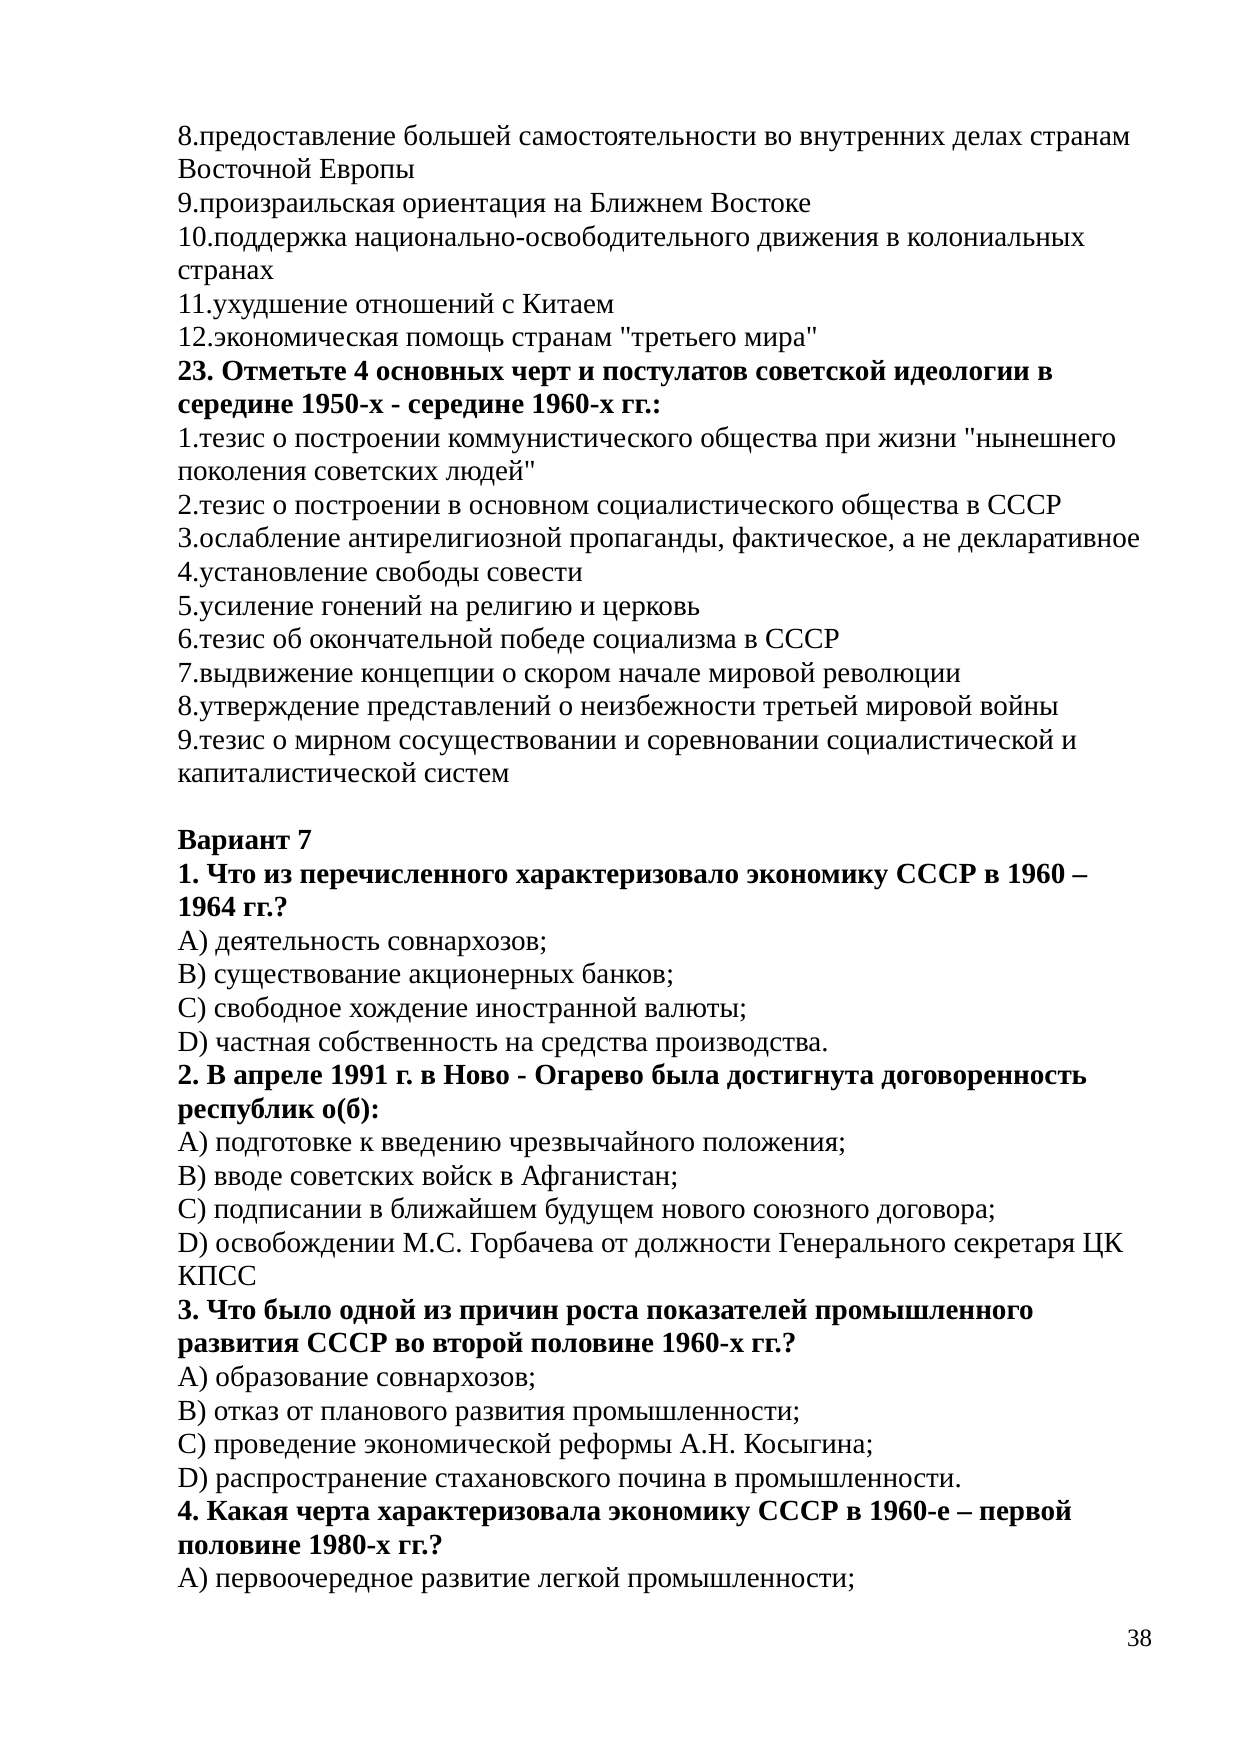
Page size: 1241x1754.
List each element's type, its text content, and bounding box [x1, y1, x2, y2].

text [177, 118, 1152, 353]
text Вариант 7 [177, 822, 1152, 856]
text 2. В апреле 1991 г. в Ново - Огарево была достигнута договоренность республик о(б): A) подготовке к введению чрезвычайного положения; B) вводе советских войск в Афганистан; C) подписании в ближайшем будущем нового союзного договора; D) освобождении М.С. Горбачева от должности Генерального секретаря ЦК КПСС [177, 1057, 1152, 1292]
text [177, 1292, 1152, 1594]
text 23. Отметьте 4 основных черт и постулатов советской идеологии в середине 1950-х - середине 1960-х гг.: [177, 353, 1152, 420]
text 1. Что из перечисленного характеризовало экономику СССР в 1960 – 1964 гг.? A) деятельность совнархозов; B) существование акционерных банков; C) свободное хождение иностранной валюты; D) частная собственность на средства производства. [177, 856, 1152, 1057]
text 1.тезис о построении коммунистического общества при жизни "нынешнего поколения советских людей" 2.тезис о построении в основном социалистического общества в СССР 3.ослабление антирелигиозной пропаганды, фактическое, а не декларативное 4.установление свободы совести 5.усиление гонений на религию и церковь 6.тезис об окончательной победе социализма в СССР 7.выдвижение концепции о скором начале мировой революции 8.утверждение представлений о неизбежности третьей мировой войны 9.тезис о мирном сосуществовании и соревновании социалистической и капиталистической систем [177, 420, 1152, 789]
